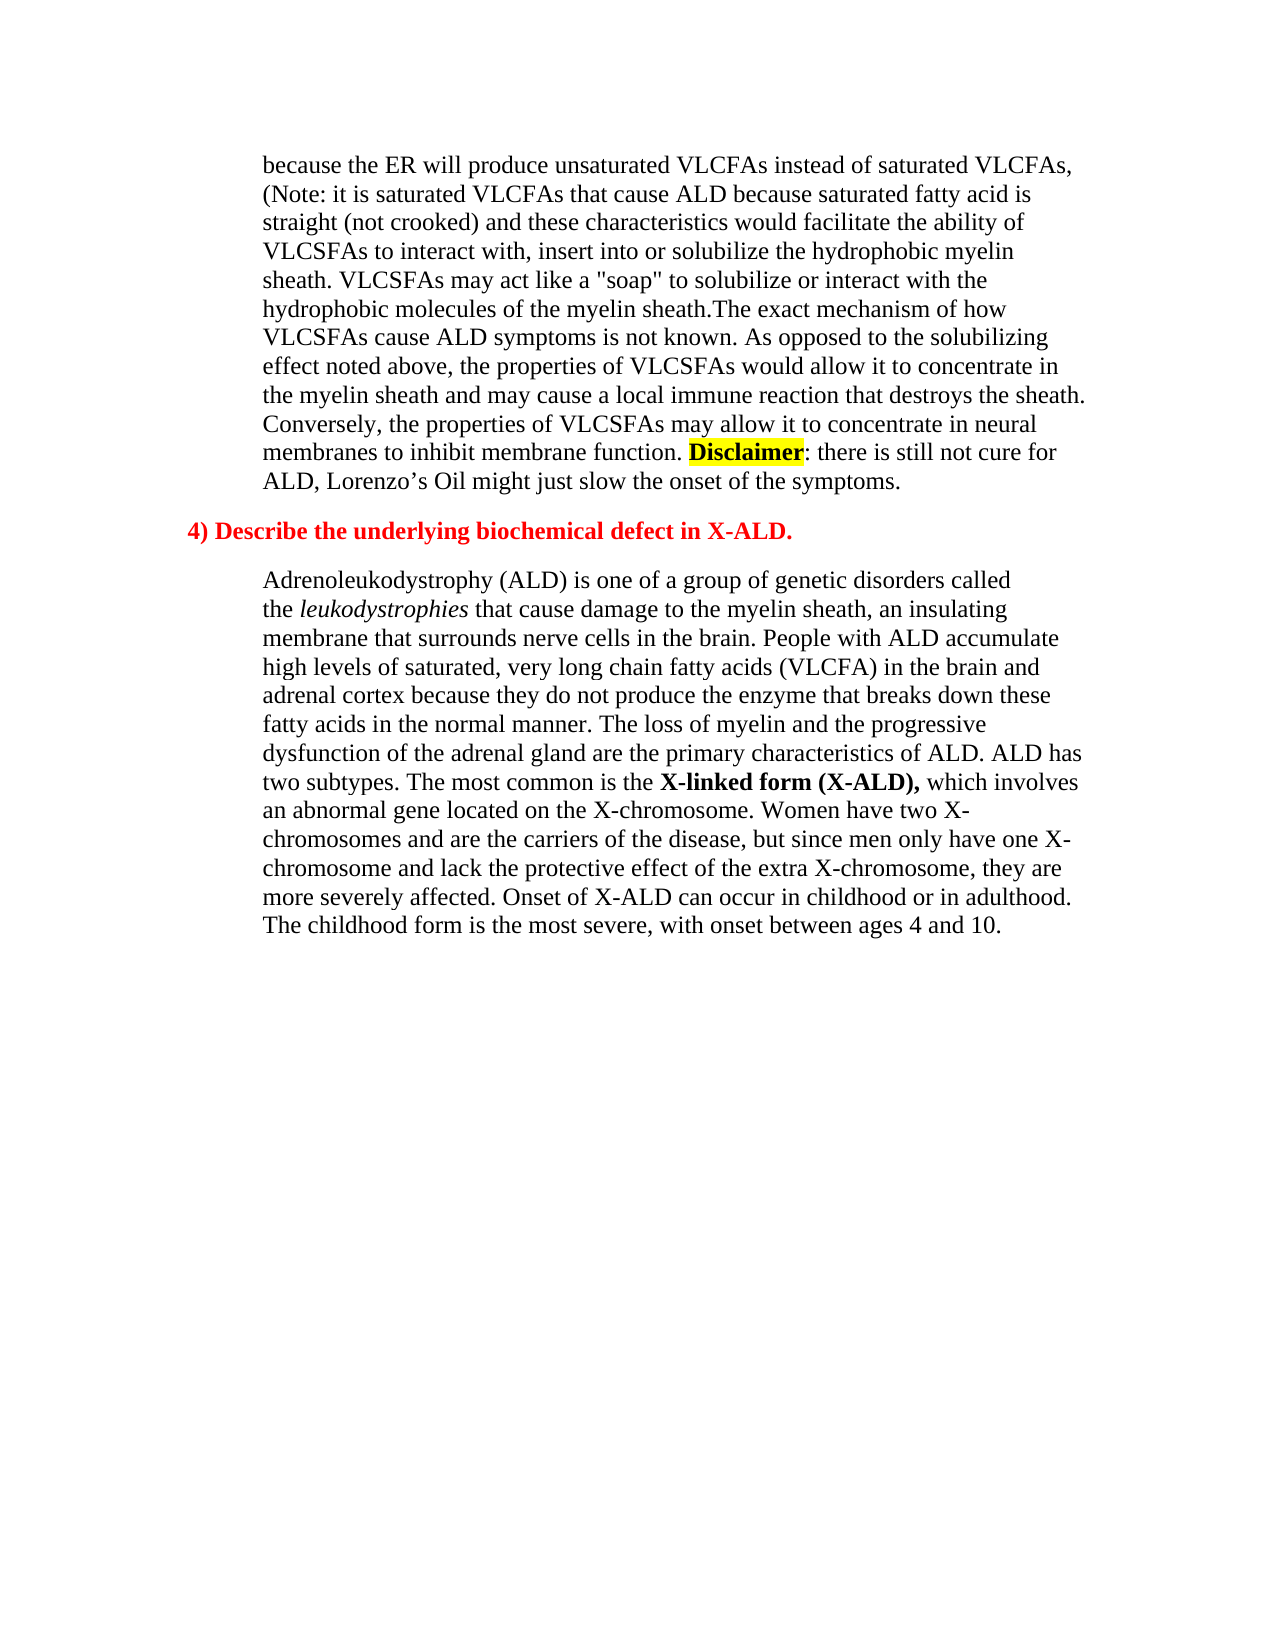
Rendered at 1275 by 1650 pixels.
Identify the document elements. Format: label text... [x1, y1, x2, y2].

text 4) Describe the underlying biochemical defect in X-ALD. [187, 516, 1087, 544]
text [262, 150, 1087, 495]
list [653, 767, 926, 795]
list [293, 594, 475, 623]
